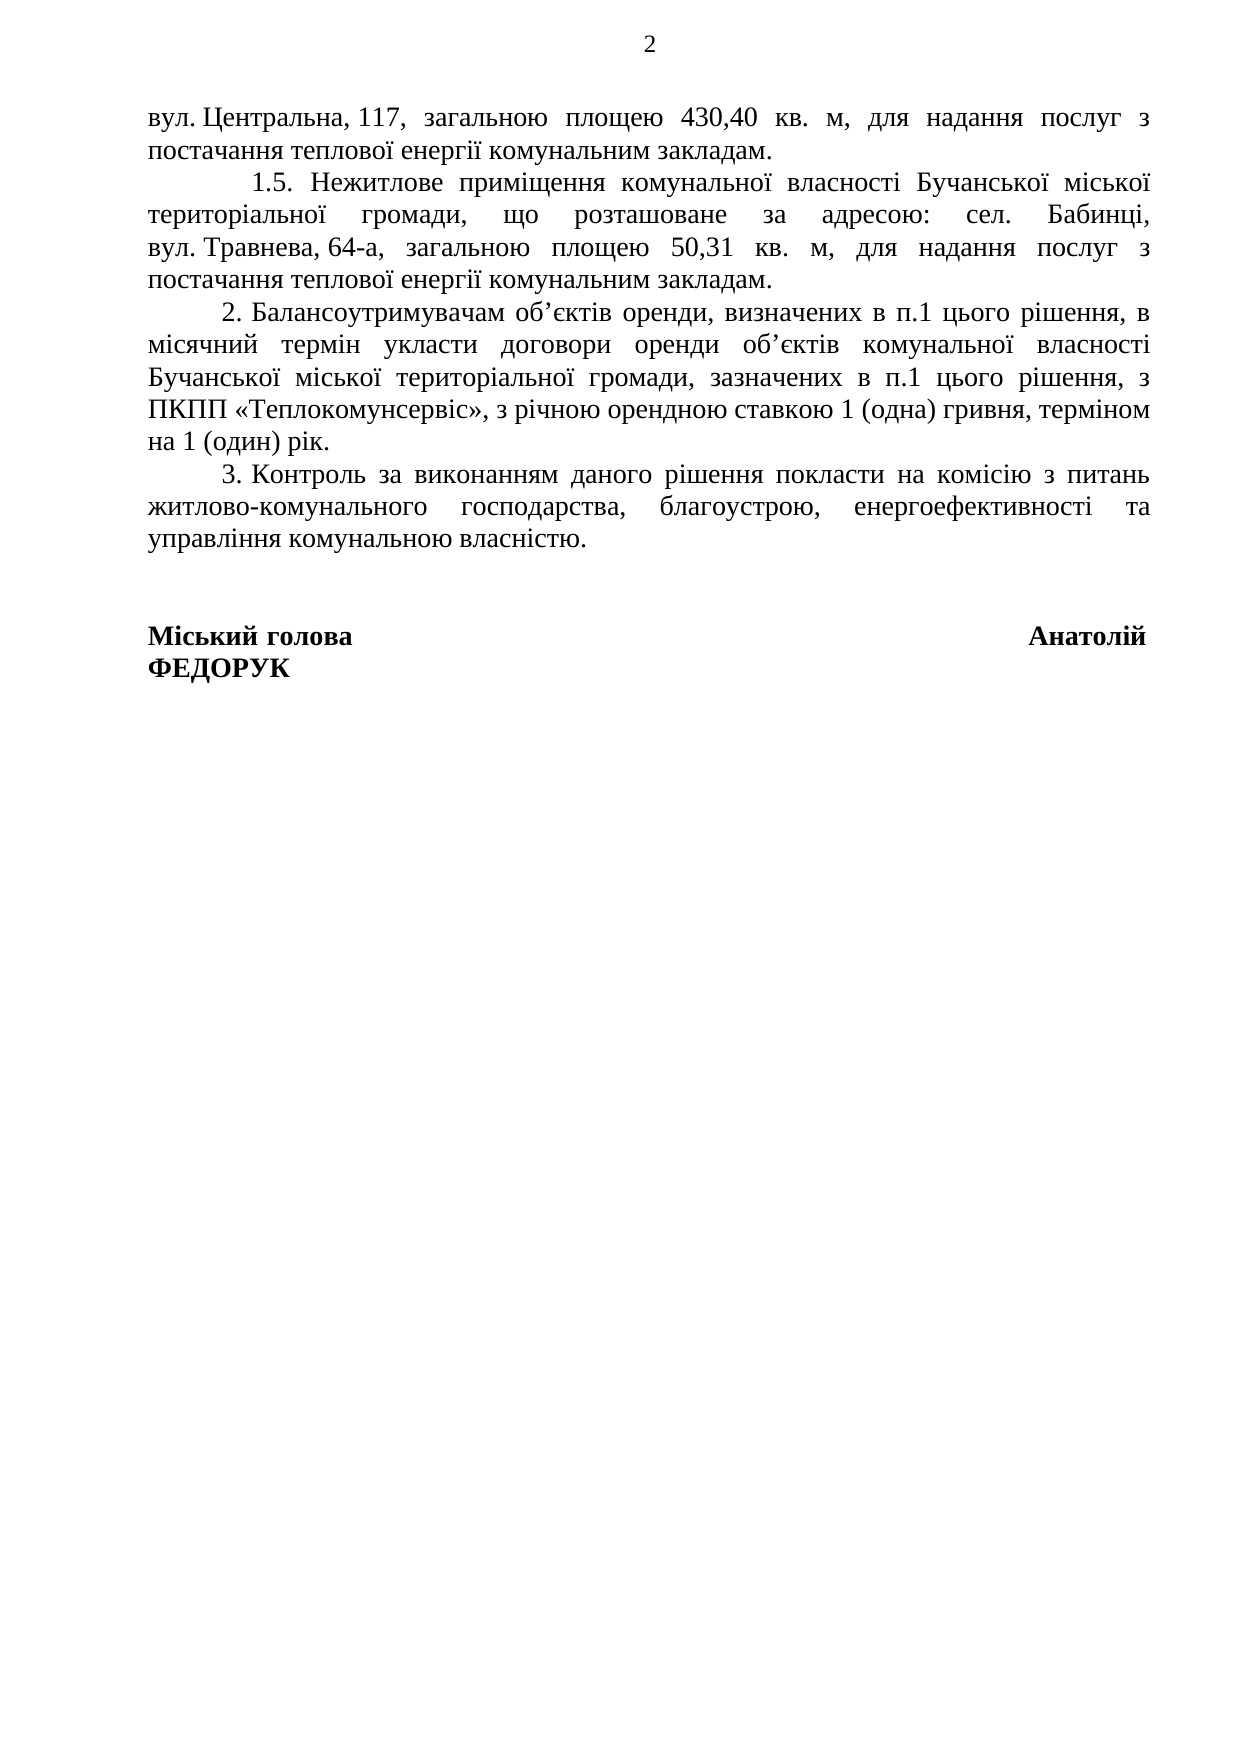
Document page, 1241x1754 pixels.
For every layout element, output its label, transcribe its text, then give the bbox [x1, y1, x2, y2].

list Балансоутримувачам об’єктів оренди, визначених в п.1 цього рішення, в місячний термін укласти договори оренди об’єктів комунальної власності Бучанської міської територіальної громади, зазначених в п.1 цього рішення, з ПКПП «Теплокомунсервіс», з річною орендною ставкою 1 (одна) гривня, терміном на 1 (один) рік. [148, 295, 1152, 457]
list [148, 100, 1152, 165]
text Міський голова Анатолій ФЕДОРУК [148, 619, 1152, 683]
list Контроль за виконанням даного рішення покласти на комісію з питань житлово-комунального господарства, благоустрою, енергоефективності та управління комунальною власністю. [148, 457, 1152, 554]
list Нежитлове приміщення комунальної власності Бучанської міської територіальної громади, що розташоване за адресою: сел. Бабинці, вул. Травнева, 64-а, загальною площею 50,31 кв. м, для надання послуг з постачання теплової енергії комунальним закладам. [148, 165, 1152, 295]
